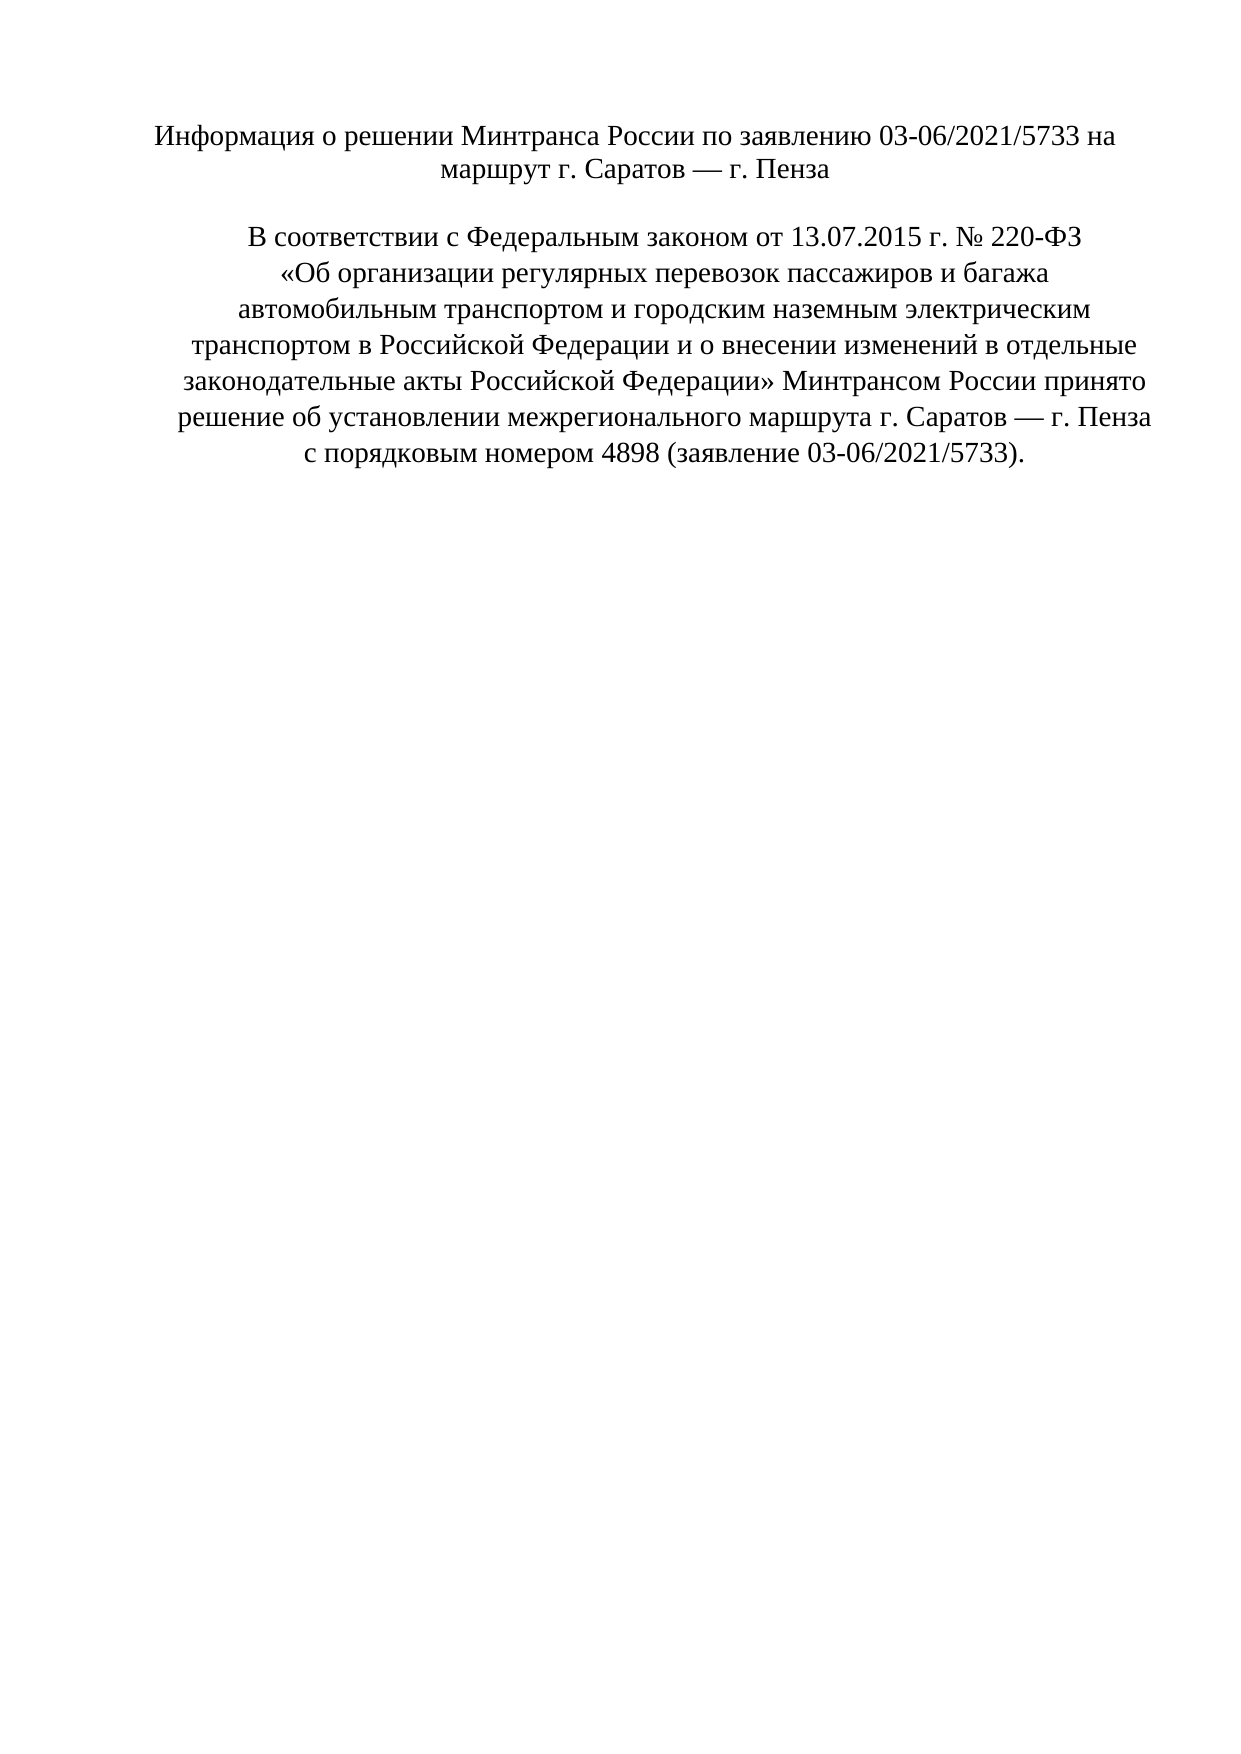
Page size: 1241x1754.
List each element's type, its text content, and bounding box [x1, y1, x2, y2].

text В соответствии с Федеральным законом от 13.07.2015 г. № 220-ФЗ «Об организации регулярных перевозок пассажиров и багажа автомобильным транспортом и городским наземным электрическим транспортом в Российской Федерации и о внесении изменений в отдельные законодательные акты Российской Федерации» Минтрансом России принято решение об установлении межрегионального маршрута г. Саратов — г. Пенза с порядковым номером 4898 (заявление 03-06/2021/5733). [177, 219, 1152, 469]
text Информация о решении Минтранса России по заявлению 03-06/2021/5733 на маршрут г. Саратов — г. Пенза [118, 118, 1152, 185]
